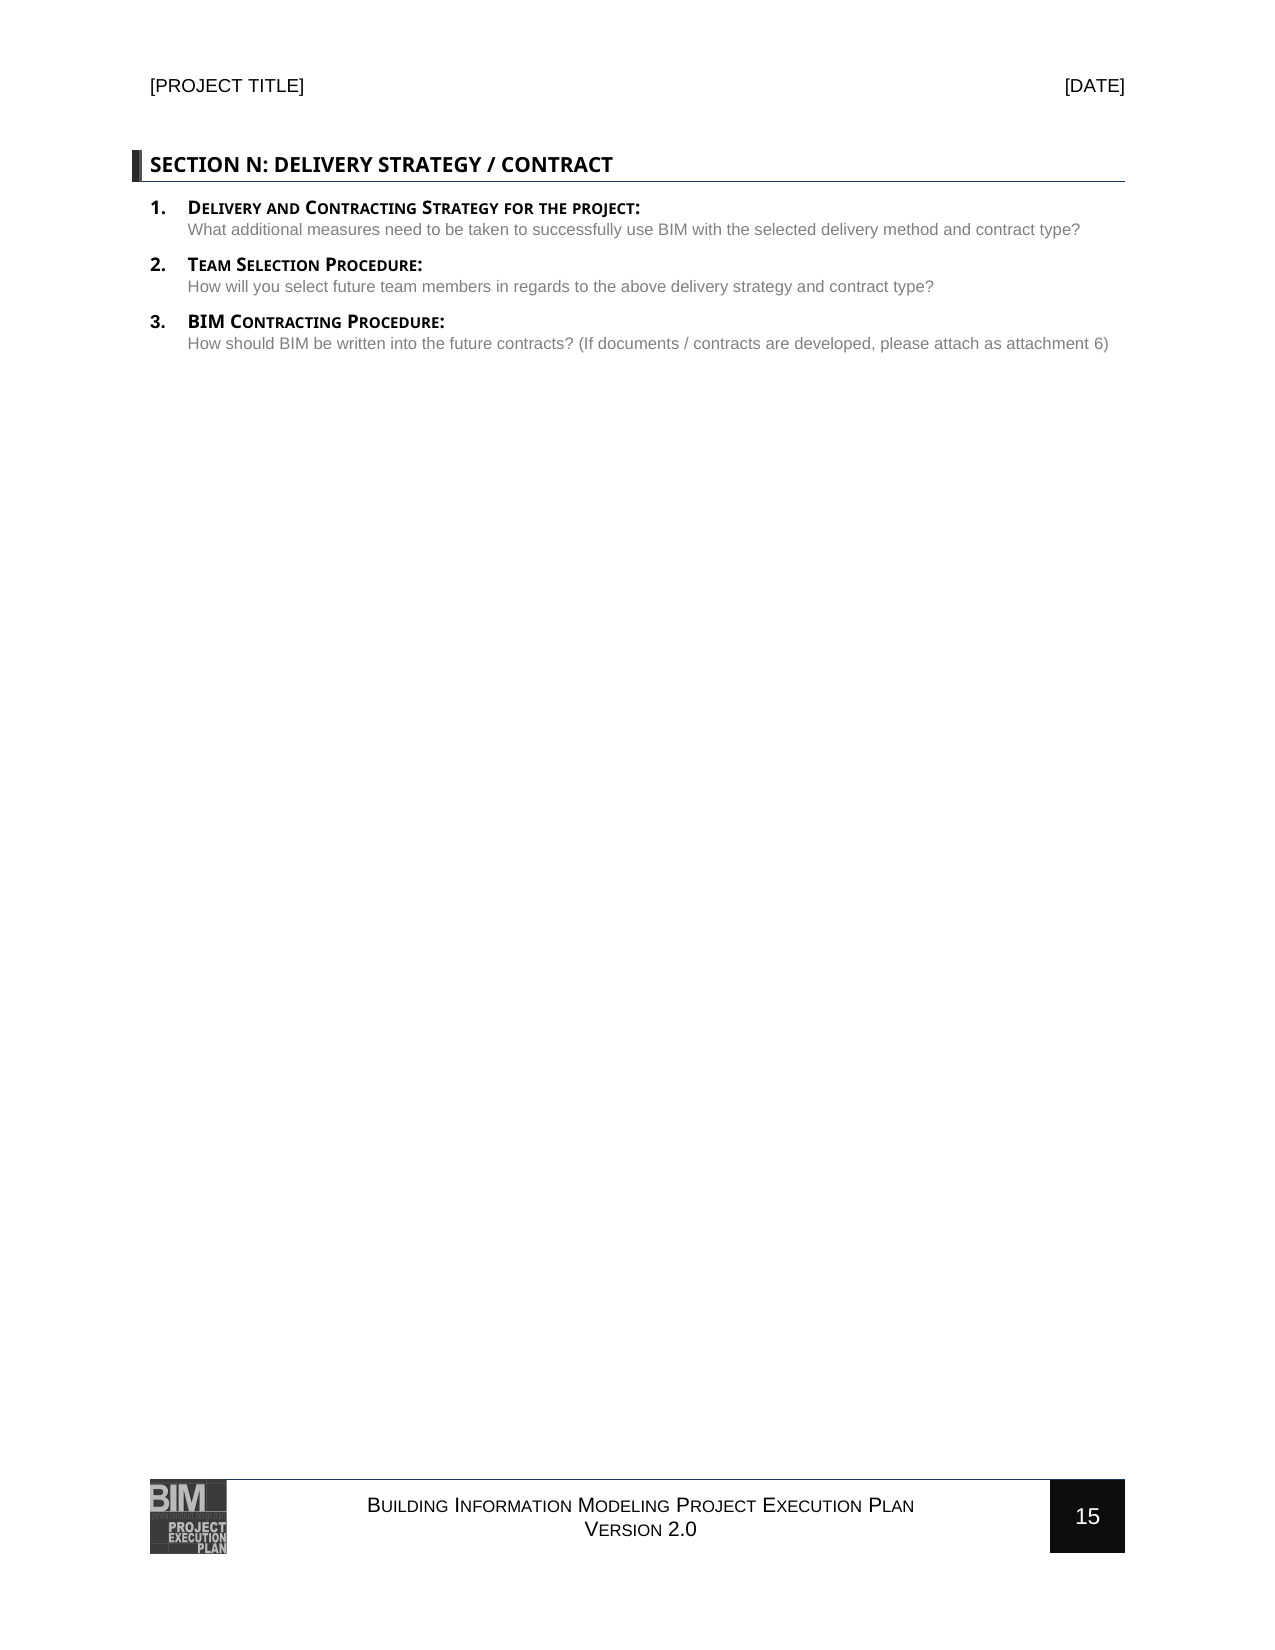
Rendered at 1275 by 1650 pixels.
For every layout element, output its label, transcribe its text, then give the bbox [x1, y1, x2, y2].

list Delivery and Contracting Strategy for the project: [150, 194, 1125, 219]
list Team Selection Procedure: [150, 251, 1125, 277]
text Section N: Delivery Strategy / Contract [142, 150, 1125, 181]
list BIM Contracting Procedure: [150, 308, 1125, 334]
text How will you select future team members in regards to the above delivery strategy and contract type? [187, 277, 1125, 296]
text How should BIM be written into the future contracts? (If documents / contracts are developed, please attach as attachment 6) [187, 334, 1125, 353]
text What additional measures need to be taken to successfully use BIM with the selected delivery method and contract type? [187, 219, 1125, 239]
